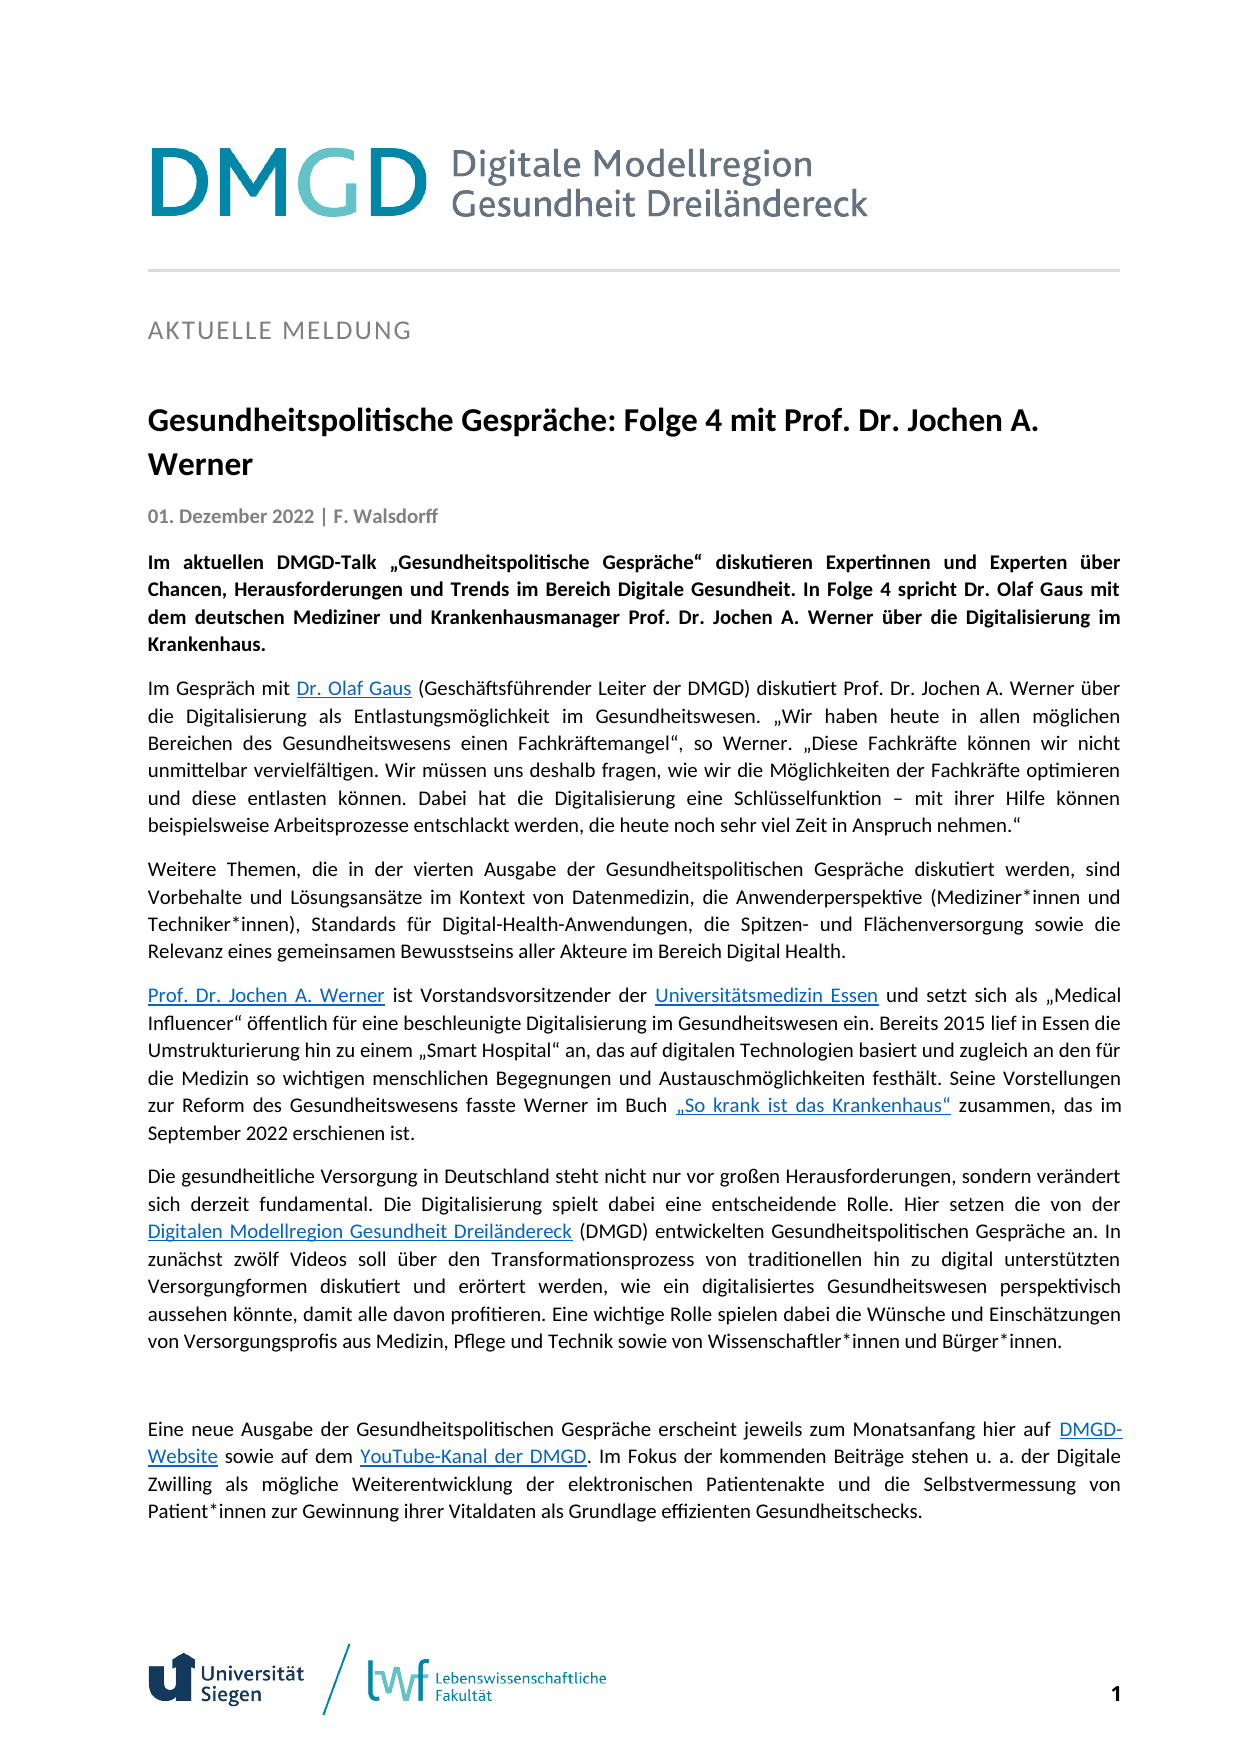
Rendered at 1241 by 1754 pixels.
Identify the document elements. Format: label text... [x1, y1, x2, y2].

text 01. Dezember 2022 | F. Walsdorff [148, 503, 1122, 529]
text Im Gespräch mit Dr. Olaf Gaus (Geschäftsführender Leiter der DMGD) diskutiert Prof. Dr. Jochen A. Werner über die Digitalisierung als Entlastungsmöglichkeit im Gesundheitswesen. „Wir haben heute in allen möglichen Bereichen des Gesundheitswesens einen Fachkräftemangel“, so Werner. „Diese Fachkräfte können wir nicht unmittelbar vervielfältigen. Wir müssen uns deshalb fragen, wie wir die Möglichkeiten der Fachkräfte optimieren und diese entlasten können. Dabei hat die Digitalisierung eine Schlüsselfunktion – mit ihrer Hilfe können beispielsweise Arbeitsprozesse entschlackt werden, die heute noch sehr viel Zeit in Anspruch nehmen.“ [148, 675, 1122, 838]
text Gesundheitspolitische Gespräche: Folge 4 mit Prof. Dr. Jochen A. Werner [148, 399, 1122, 483]
picture [103, 93, 920, 261]
picture [133, 1631, 624, 1731]
text Im aktuellen DMGD-Talk „Gesundheitspolitische Gespräche“ diskutieren Expertinnen und Experten über Chancen, Herausforderungen und Trends im Bereich Digitale Gesundheit. In Folge 4 spricht Dr. Olaf Gaus mit dem deutschen Mediziner und Krankenhausmanager Prof. Dr. Jochen A. Werner über die Digitalisierung im Krankenhaus. [148, 549, 1122, 657]
text Die gesundheitliche Versorgung in Deutschland steht nicht nur vor großen Herausforderungen, sondern verändert sich derzeit fundamental. Die Digitalisierung spielt dabei eine entscheidende Rolle. Hier setzen die von der Digitalen Modellregion Gesundheit Dreiländereck (DMGD) entwickelten Gesundheitspolitischen Gespräche an. In zunächst zwölf Videos soll über den Transformationsprozess von traditionellen hin zu digital unterstützten Versorgungformen diskutiert und erörtert werden, wie ein digitalisiertes Gesundheitswesen perspektivisch aussehen könnte, damit alle davon profitieren. Eine wichtige Rolle spielen dabei die Wünsche und Einschätzungen von Versorgungsprofis aus Medizin, Pflege und Technik sowie von Wissenschaftler*innen und Bürger*innen. [148, 1164, 1122, 1353]
text Eine neue Ausgabe der Gesundheitspolitischen Gespräche erscheint jeweils zum Monatsanfang hier auf DMGD-Website sowie auf dem YouTube-Kanal der DMGD. Im Fokus der kommenden Beiträge stehen u. a. der Digitale Zwilling als mögliche Weiterentwicklung der elektronischen Patientenakte und die Selbstvermessung von Patient*innen zur Gewinnung ihrer Vitaldaten als Grundlage effizienten Gesundheitschecks. [148, 1416, 1122, 1524]
text Weitere Themen, die in der vierten Ausgabe der Gesundheitspolitischen Gespräche diskutiert werden, sind Vorbehalte und Lösungsansätze im Kontext von Datenmedizin, die Anwenderperspektive (Mediziner*innen und Techniker*innen), Standards für Digital-Health-Anwendungen, die Spitzen- und Flächenversorgung sowie die Relevanz eines gemeinsamen Bewusstseins aller Akteure im Bereich Digital Health. [148, 856, 1122, 964]
text Prof. Dr. Jochen A. Werner ist Vorstandsvorsitzender der Universitätsmedizin Essen und setzt sich als „Medical Influencer“ öffentlich für eine beschleunigte Digitalisierung im Gesundheitswesen ein. Bereits 2015 lief in Essen die Umstrukturierung hin zu einem „Smart Hospital“ an, das auf digitalen Technologien basiert und zugleich an den für die Medizin so wichtigen menschlichen Begegnungen und Austauschmöglichkeiten festhält. Seine Vorstellungen zur Reform des Gesundheitswesens fasste Werner im Buch „So krank ist das Krankenhaus“ zusammen, das im September 2022 erschienen ist. [148, 983, 1122, 1145]
